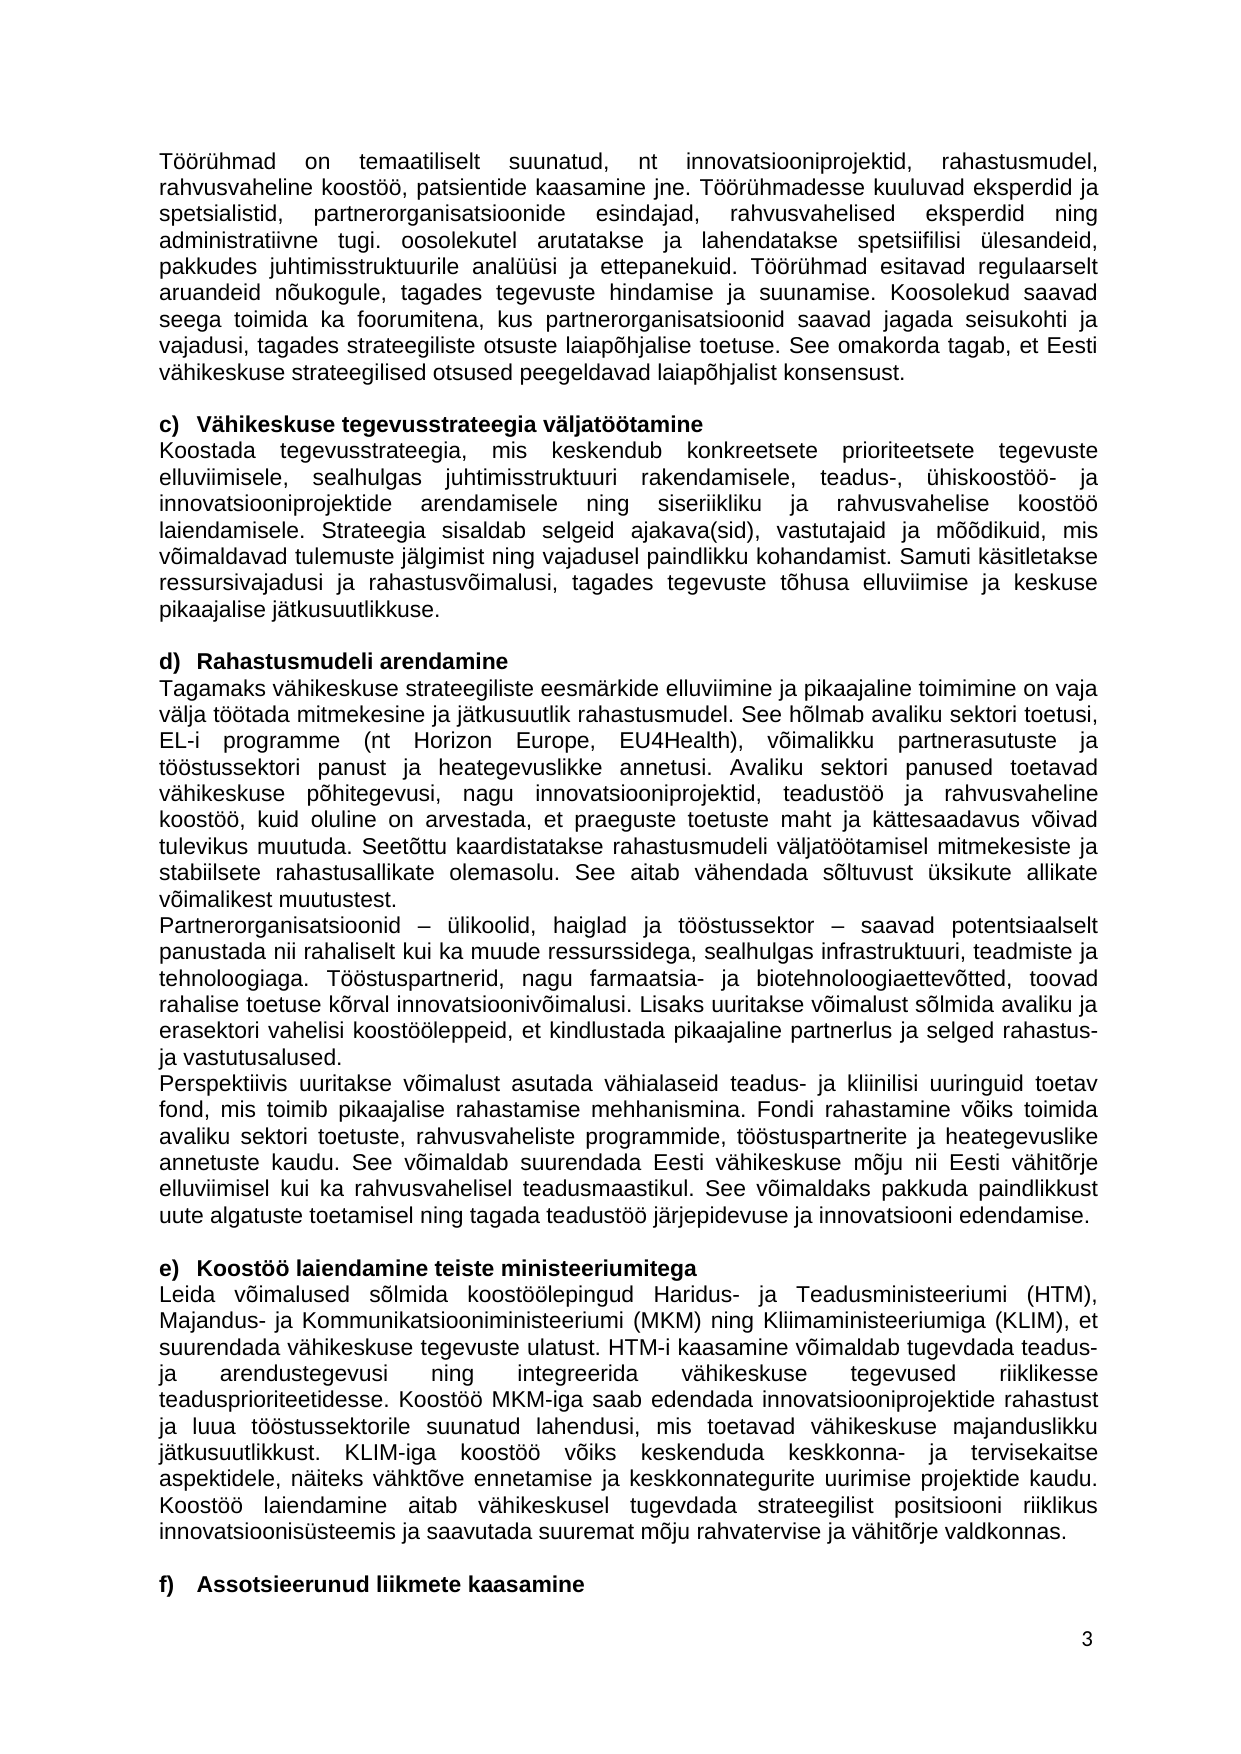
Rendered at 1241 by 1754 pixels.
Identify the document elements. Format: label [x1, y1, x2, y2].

table_cell [148, 148, 1110, 1597]
